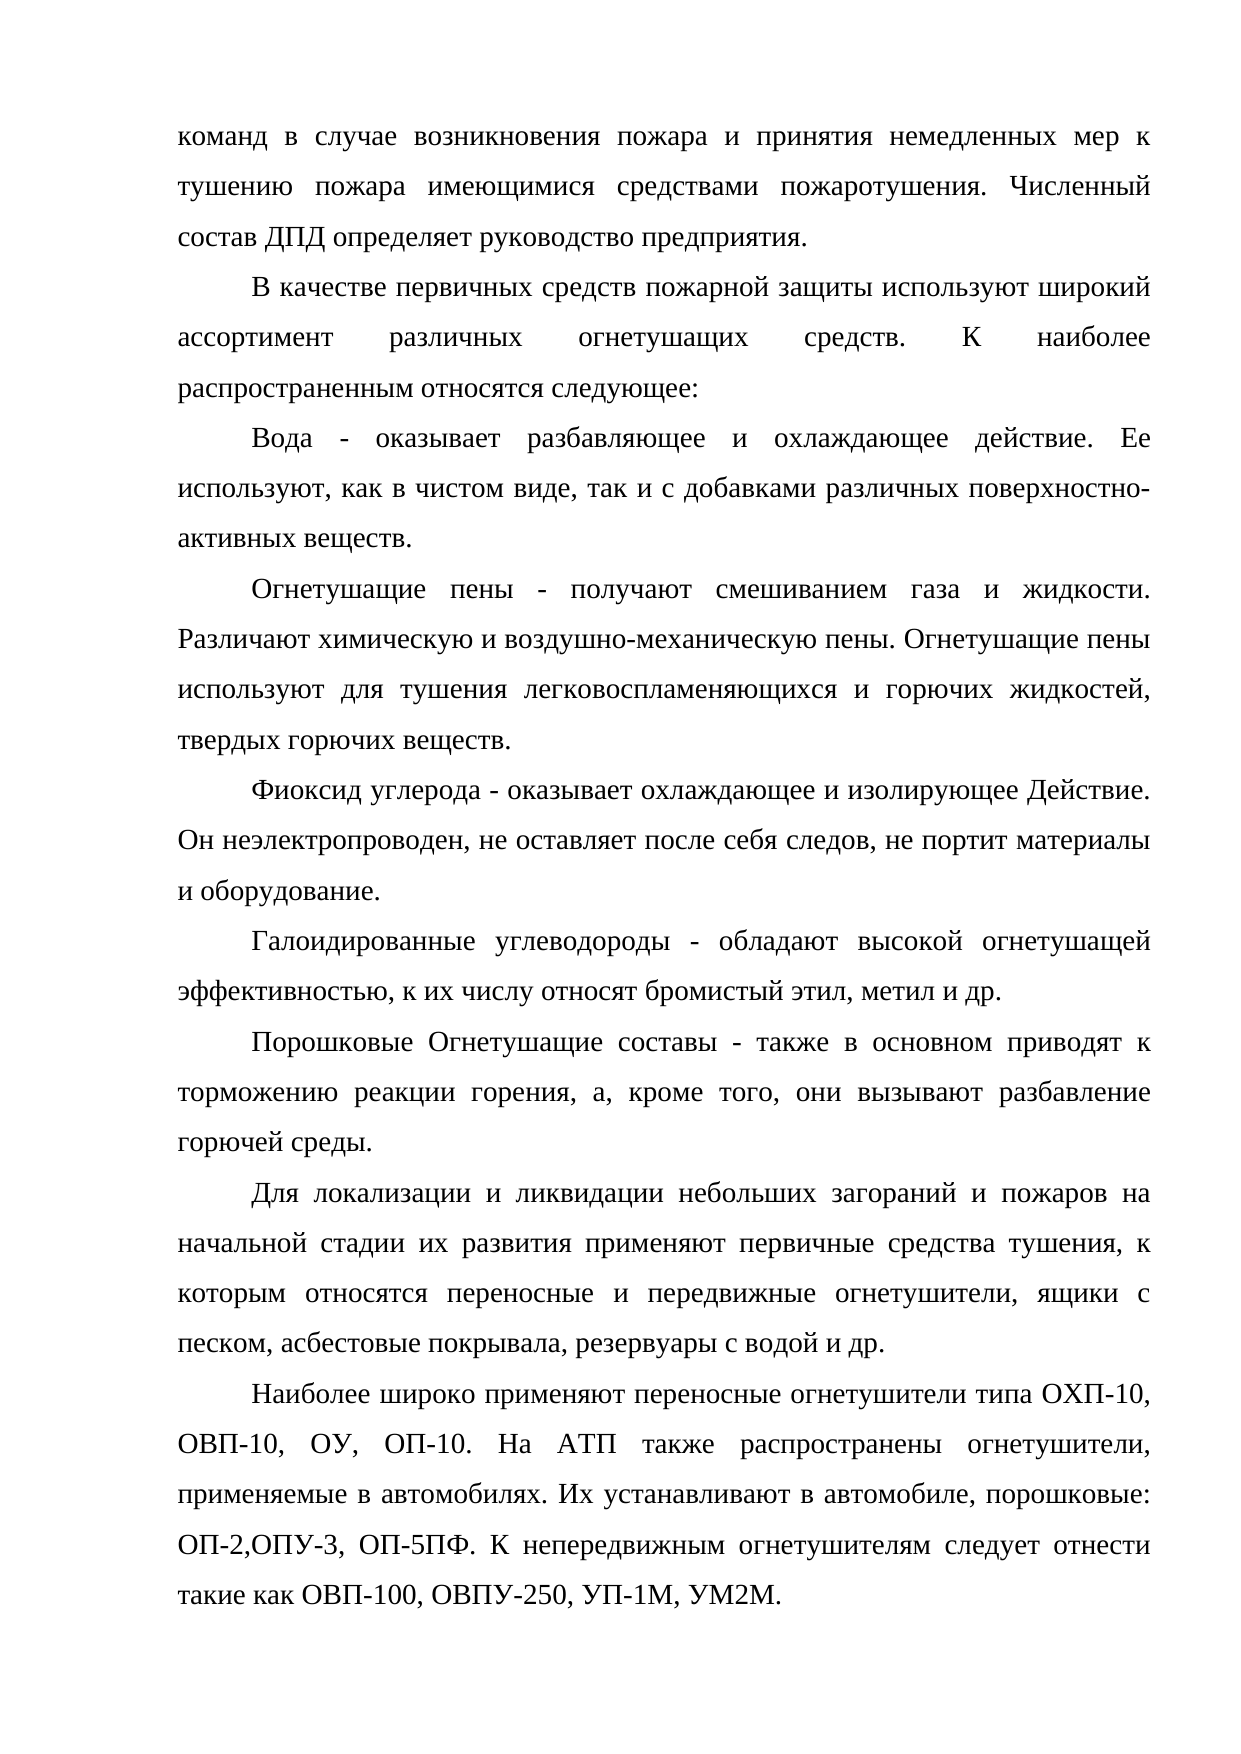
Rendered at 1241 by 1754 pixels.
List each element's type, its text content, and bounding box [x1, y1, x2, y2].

text В качестве первичных средств пожарной защиты используют широкий ассортимент различных огнетушащих средств. К наиболее распространенным относятся следующее: [177, 269, 1152, 403]
text Порошковые Огнетушащие составы - также в основном приводят к торможению реакции горения, а, кроме того, они вызывают разбавление горючей среды. [177, 1024, 1152, 1158]
text Огнетушащие пены - получают смешиванием газа и жидкости. Различают химическую и воздушно-механическую пены. Огнетушащие пены используют для тушения легковоспламеняющихся и горючих жидкостей, твердых горючих веществ. [177, 571, 1152, 755]
text Галоидированные углеводороды - обладают высокой огнетушащей эффективностью, к их числу относят бромистый этил, метил и др. [177, 923, 1152, 1007]
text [177, 118, 1152, 252]
text Наиболее широко применяют переносные огнетушители типа ОХП-10, ОВП-10, ОУ, ОП-10. На АТП также распространены огнетушители, применяемые в автомобилях. Их устанавливают в автомобиле, порошковые: ОП-2,ОПУ-3, ОП-5ПФ. К непередвижным огнетушителям следует отнести такие как ОВП-100, ОВПУ-250, УП-1М, УМ2М. [177, 1376, 1152, 1611]
text Для локализации и ликвидации небольших загораний и пожаров на начальной стадии их развития применяют первичные средства тушения, к которым относятся переносные и передвижные огнетушители, ящики с песком, асбестовые покрывала, резервуары с водой и др. [177, 1175, 1152, 1359]
text Фиоксид углерода - оказывает охлаждающее и изолирующее Действие. Он неэлектропроводен, не оставляет после себя следов, не портит материалы и оборудование. [177, 772, 1152, 906]
text Вода - оказывает разбавляющее и охлаждающее действие. Ее используют, как в чистом виде, так и с добавками различных поверхностно-активных веществ. [177, 420, 1152, 554]
